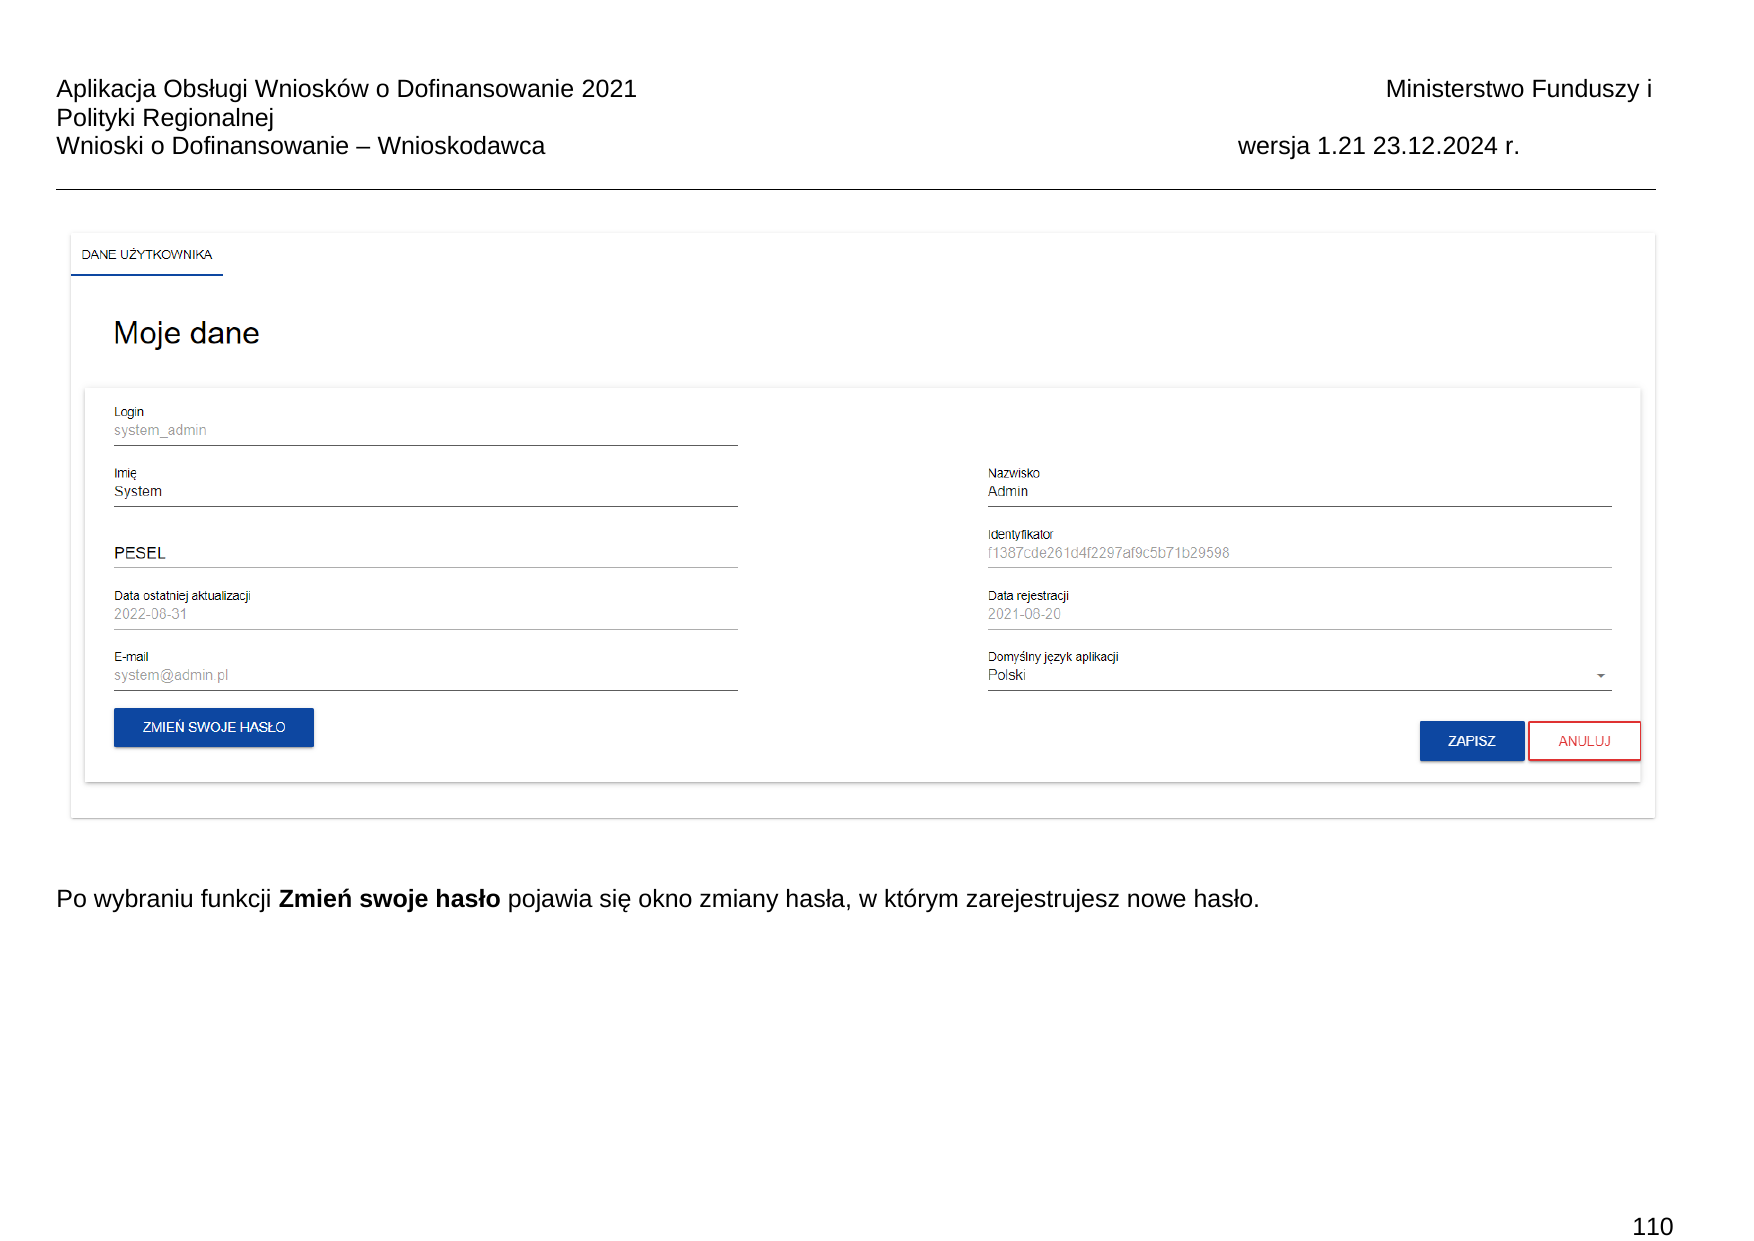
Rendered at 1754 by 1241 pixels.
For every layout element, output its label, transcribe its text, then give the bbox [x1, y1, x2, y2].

picture [56, 218, 1676, 827]
text Po wybraniu funkcji Zmień swoje hasło pojawia się okno zmiany hasła, w którym zarejestrujesz nowe hasło. [56, 884, 1674, 913]
